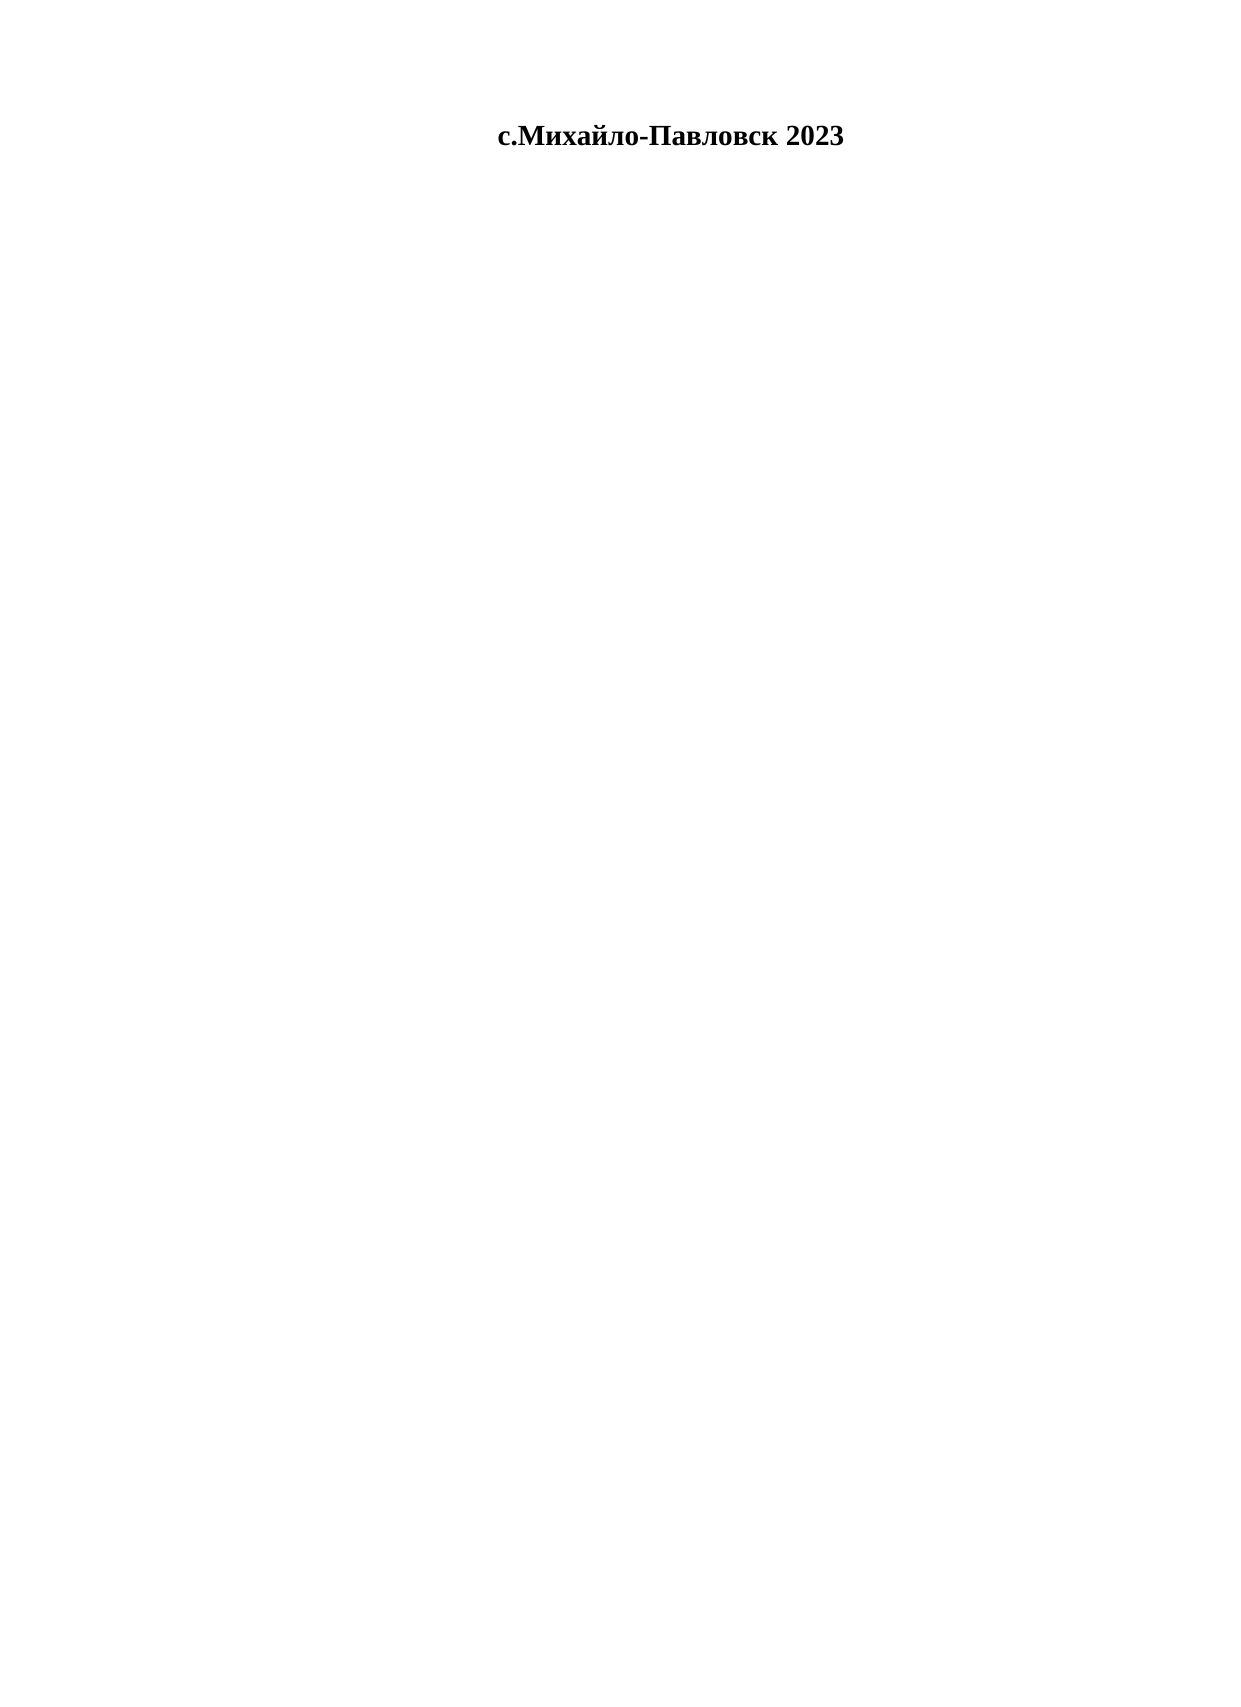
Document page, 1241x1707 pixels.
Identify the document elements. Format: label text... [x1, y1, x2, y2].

text ​с.Михайло-Павловск‌ 2023‌​ [190, 118, 1152, 152]
